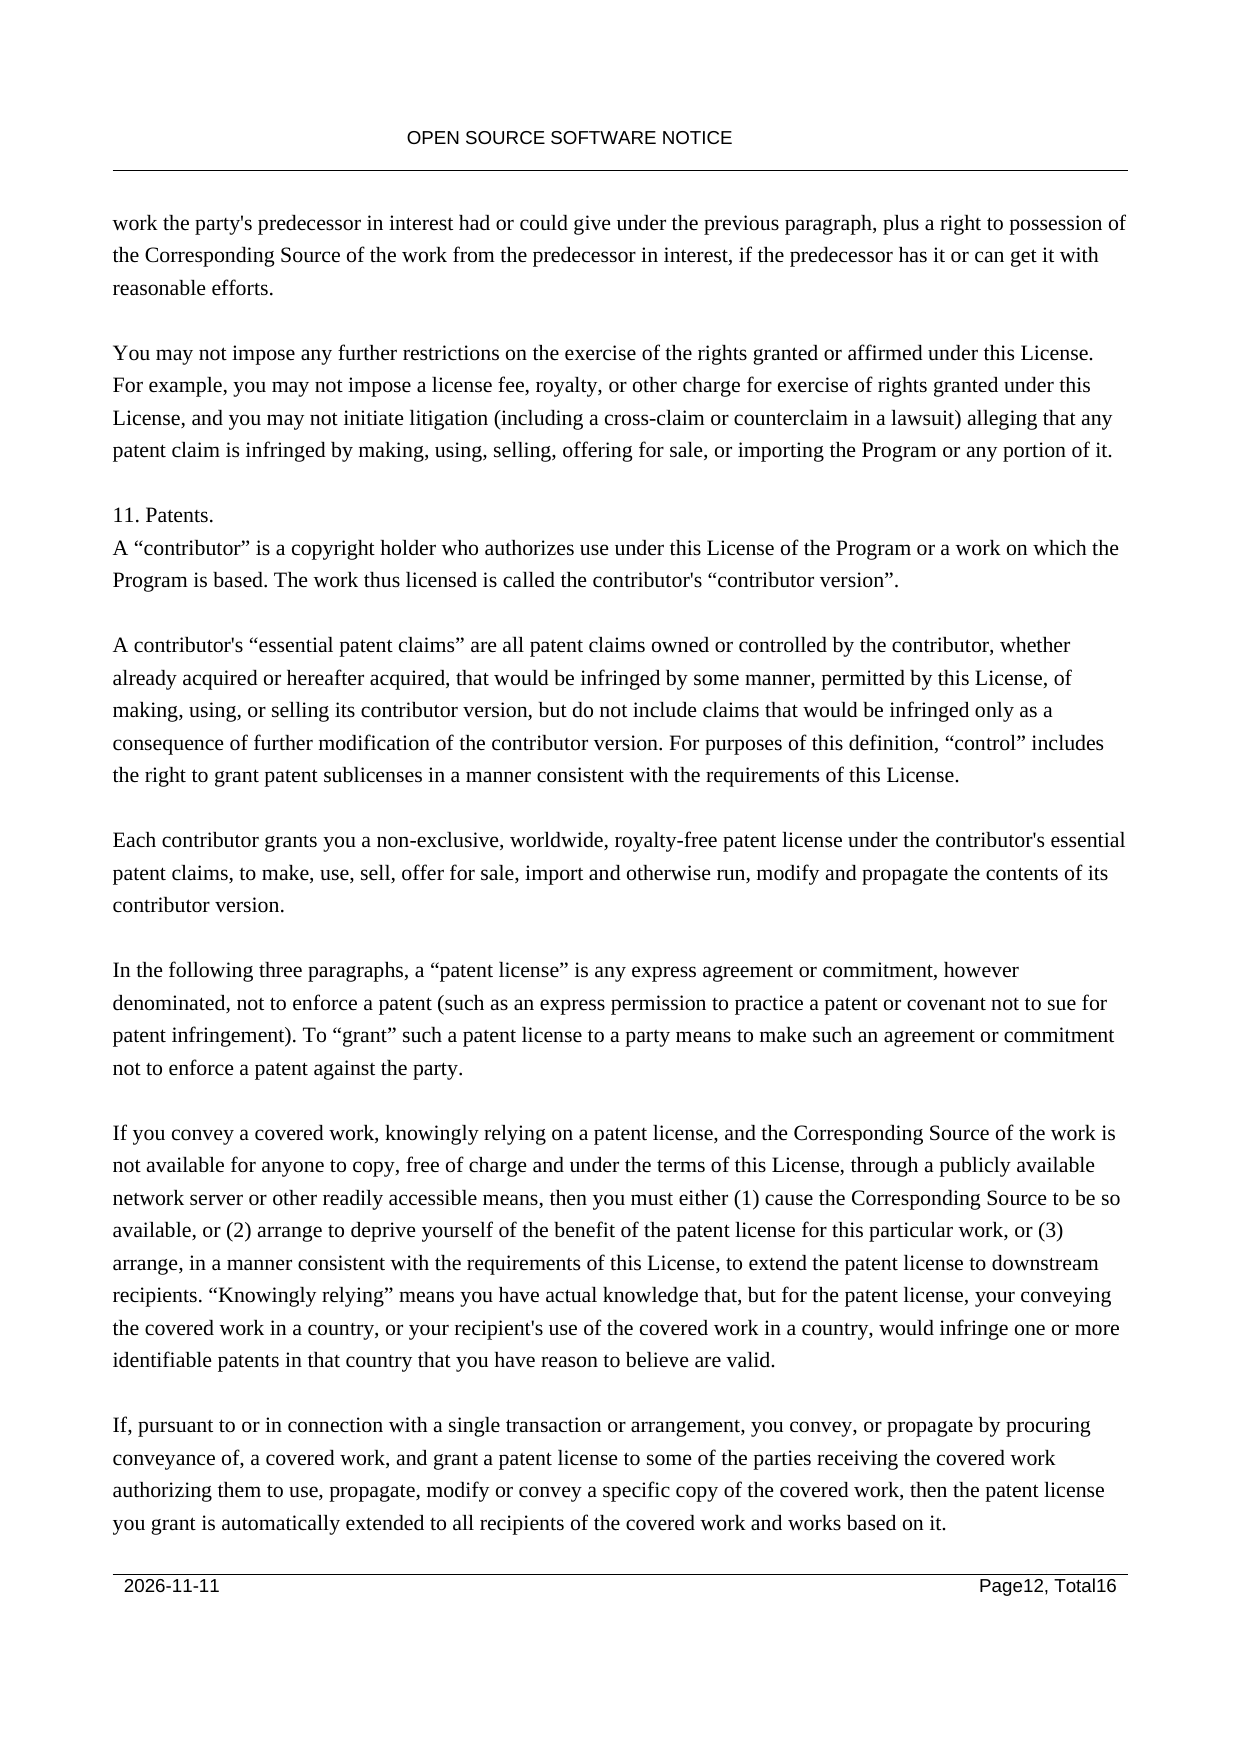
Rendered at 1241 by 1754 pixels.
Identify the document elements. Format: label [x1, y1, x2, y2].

text [112, 206, 1128, 1539]
